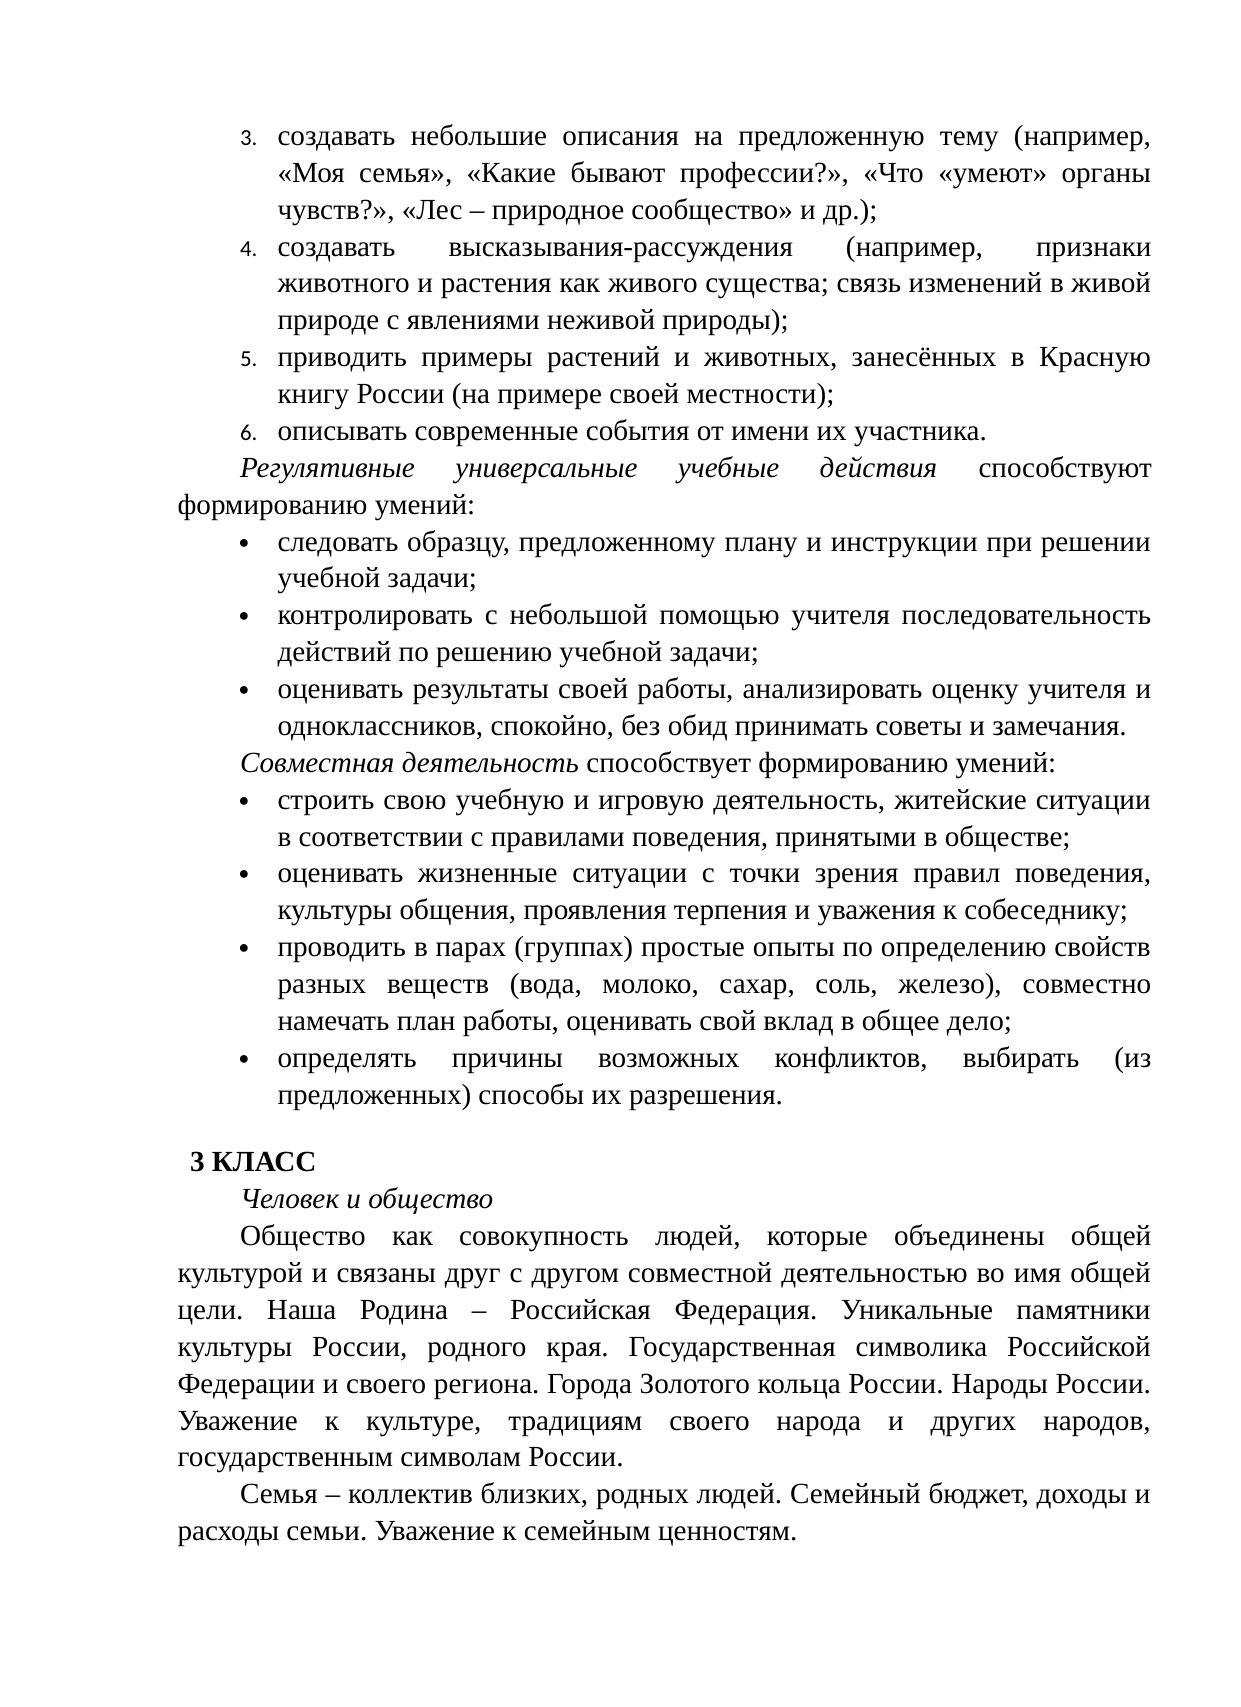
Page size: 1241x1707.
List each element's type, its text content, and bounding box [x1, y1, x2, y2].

text Регулятивные универсальные учебные действия способствуют формированию умений: [177, 450, 1152, 520]
list создавать высказывания-рассуждения (например, признаки животного и растения как живого существа; связь изменений в живой природе с явлениями неживой природы); [240, 229, 1152, 336]
list оценивать результаты своей работы, анализировать оценку учителя и одноклассников, спокойно, без обид принимать советы и замечания. [240, 671, 1152, 742]
list создавать небольшие описания на предложенную тему (например, «Моя семья», «Какие бывают профессии?», «Что «умеют» органы чувств?», «Лес – природное сообщество» и др.); [240, 118, 1152, 225]
list строить свою учебную и игровую деятельность, житейские ситуации в соответствии с правилами поведения, принятыми в обществе; [240, 782, 1152, 852]
list определять причины возможных конфликтов, выбирать (из предложенных) способы их разрешения. [240, 1040, 1152, 1110]
text Совместная деятельность способствует формированию умений: [177, 745, 1152, 778]
text 3 КЛАСС [190, 1144, 1152, 1178]
list приводить примеры растений и животных, занесённых в Красную книгу России (на примере своей местности); [240, 339, 1152, 410]
list контролировать с небольшой помощью учителя последовательность действий по решению учебной задачи; [240, 597, 1152, 668]
text Общество как совокупность людей, которые объединены общей культурой и связаны друг с другом совместной деятельностью во имя общей цели. Наша Родина – Российская Федерация. Уникальные памятники культуры России, родного края. Государственная символика Российской Федерации и своего региона. Города Золотого кольца России. Народы России. Уважение к культуре, традициям своего народа и других народов, государственным символам России. [177, 1218, 1152, 1473]
list следовать образцу, предложенному плану и инструкции при решении учебной задачи; [240, 524, 1152, 594]
text Человек и общество [177, 1181, 1152, 1215]
list оценивать жизненные ситуации с точки зрения правил поведения, культуры общения, проявления терпения и уважения к собеседнику; [240, 856, 1152, 926]
list проводить в парах (группах) простые опыты по определению свойств разных веществ (вода, молоко, сахар, соль, железо), совместно намечать план работы, оценивать свой вклад в общее дело; [240, 929, 1152, 1037]
list описывать современные события от имени их участника. [240, 413, 1152, 447]
text Семья – коллектив близких, родных людей. Семейный бюджет, доходы и расходы семьи. Уважение к семейным ценностям. [177, 1476, 1152, 1547]
